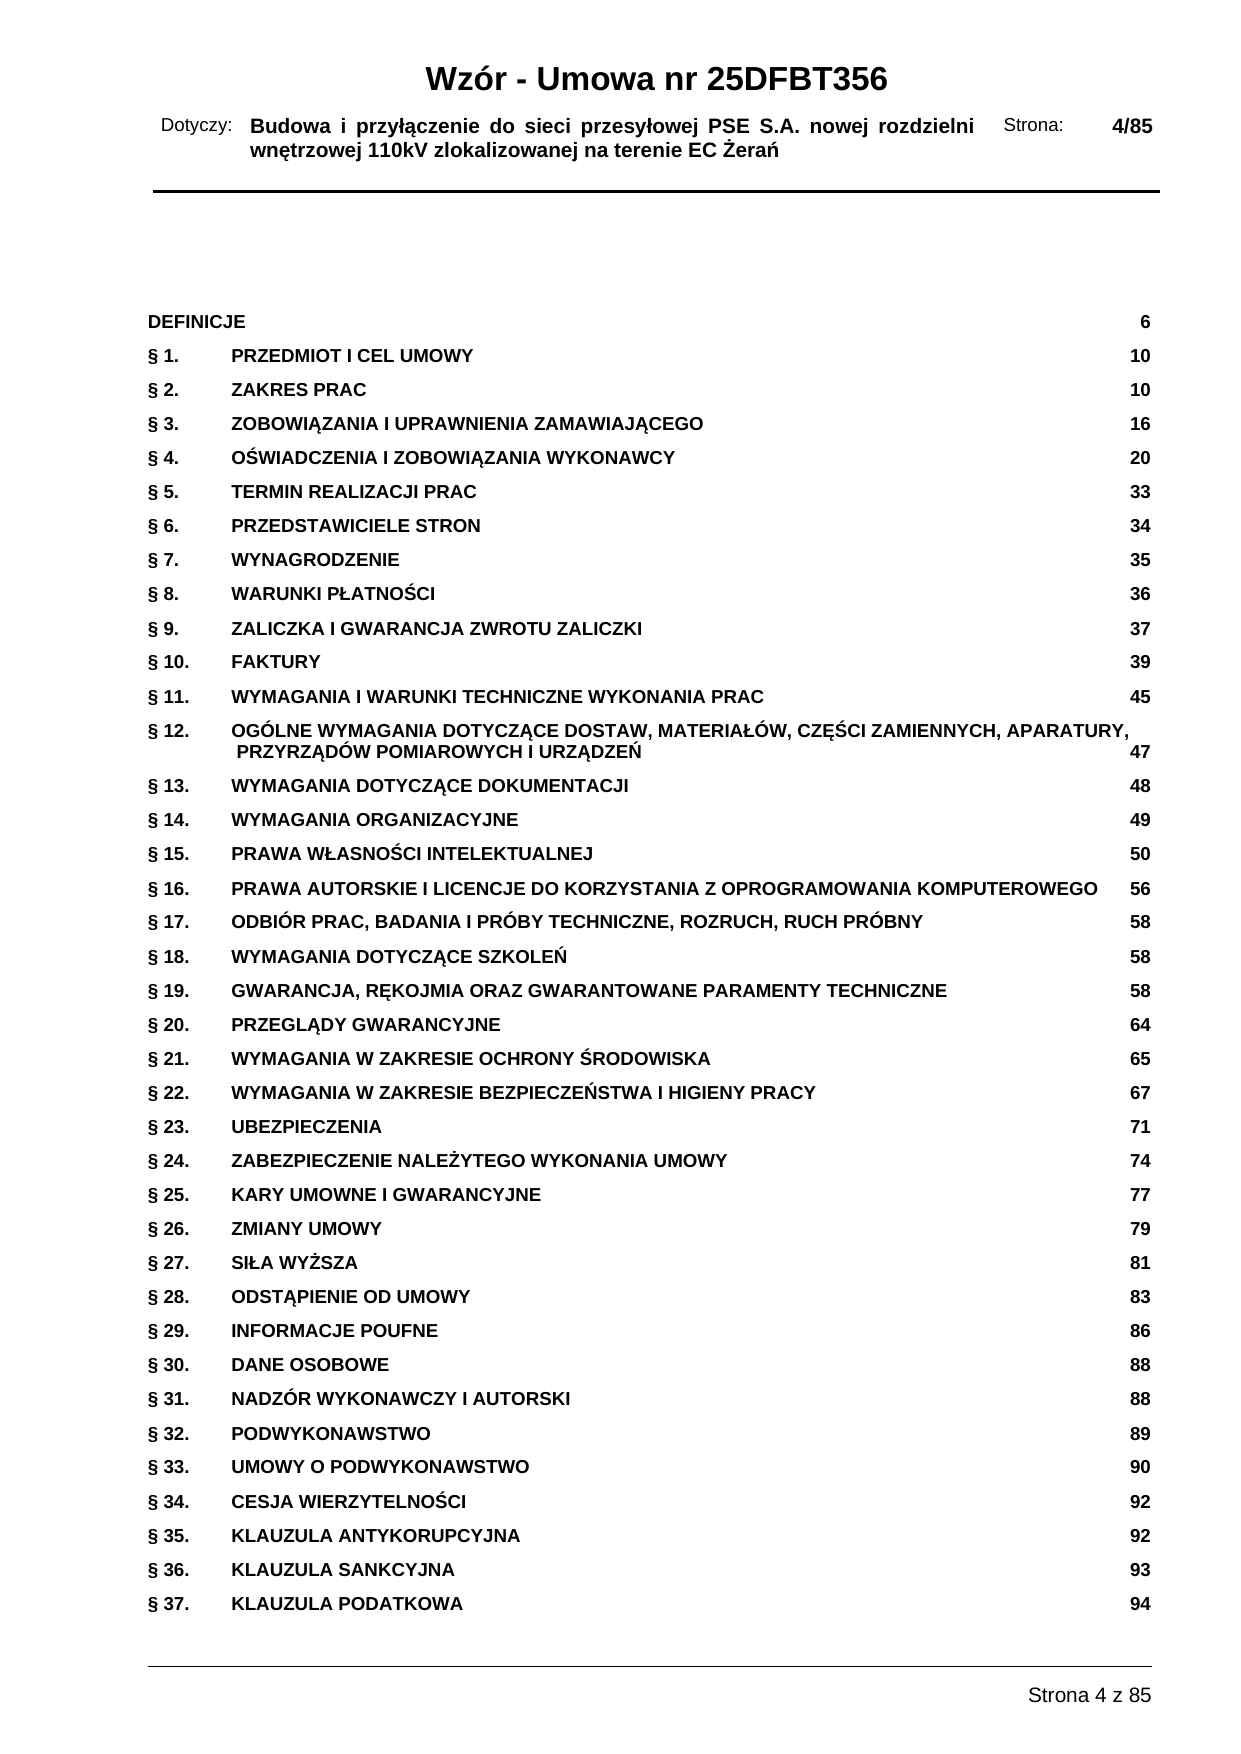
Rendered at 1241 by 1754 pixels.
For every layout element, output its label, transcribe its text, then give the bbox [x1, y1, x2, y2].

text § 27. SIŁA WYŻSZA 81 [148, 1252, 1152, 1273]
text § 5. Termin realizacji PRAC 33 [148, 481, 1152, 503]
text § 2. ZAKRES PRAC 10 [148, 379, 1152, 400]
text § 21. wymagania w zakresie ochrony środowiska 65 [148, 1048, 1152, 1069]
text § 17. ODBIÓR PRAc, Badania i próby techniczne, rozruch, ruch próbny 58 [148, 911, 1152, 933]
text § 8. warunki płatności 36 [148, 583, 1152, 605]
text § 6. przedstawiciele stron 34 [148, 515, 1152, 537]
text § 33. UMOWY O PODWYKONAWSTWO 90 [148, 1456, 1152, 1478]
text § 19. GWARANCJa, RĘKOJMIA ORAZ GWARANTOWANE PARAMENTY TECHNICZNE 58 [148, 979, 1152, 1001]
text § 23. UBEZPIECZENIA 71 [148, 1116, 1152, 1137]
text § 18. wymagania dotyczące Szkoleń 58 [148, 945, 1152, 967]
text § 29. INFORMACJE POUFNE 86 [148, 1320, 1152, 1342]
text § 15. prAWA WłASNOŚCI INTELEKTUALNEJ 50 [148, 843, 1152, 865]
text § 35. KLAUZULA ANTYKORUPCYJNA 92 [148, 1524, 1152, 1546]
text § 24. ZABEZPIECZENIE NALEŻYTEGO WYKONANIA UMOWY 74 [148, 1150, 1152, 1171]
text § 22. wymagania w zakresie Bezpieczeństwa i higieny Pracy 67 [148, 1082, 1152, 1103]
text § 31. NADZÓR WYKONAWCZY I AUTORSKI 88 [148, 1388, 1152, 1410]
text § 30. DANE OSOBOWE 88 [148, 1354, 1152, 1376]
text § 7. WYNAGRODZENIE 35 [148, 549, 1152, 571]
text § 32. PODWYKONAWSTWO 89 [148, 1422, 1152, 1444]
text § 34. CESJA WIERZYTELNOŚCI 92 [148, 1490, 1152, 1512]
text § 4. oświadczenia i ZOBOWIĄZANIA WYKONAWCY 20 [148, 447, 1152, 468]
text § 13. WYMAGANIA DOTYCZĄCE DOKUMENTACJI 48 [148, 775, 1152, 797]
text § 36. KLAUZULA SANKCYJNA 93 [148, 1558, 1152, 1580]
text § 3. ZOBOWIĄZANIA I UPRAWNIENIA ZAMAWIAJĄCEGO 16 [148, 413, 1152, 434]
text § 20. Przeglądy gwarancyjne 64 [148, 1013, 1152, 1035]
text § 10. FAKTURY 39 [148, 651, 1152, 673]
text § 9. ZALICZKA I GWARANCJA ZWROTU ZALICZKI 37 [148, 617, 1152, 639]
text § 14. wymagania organizacyjne 49 [148, 809, 1152, 831]
text § 12. OGÓLNE Wymagania dotyczące DOSTAW, Materiałów, części zamiennych, aparaTURY, przyrządów pomiarowych i urządzeń 47 [148, 719, 1152, 763]
text § 1. Przedmiot I CEL Umowy 10 [148, 345, 1152, 366]
text § 16. Prawa autorskiE i licencjE do korzystania z OPROGRamOWANIA komputerowego 56 [148, 877, 1152, 899]
text § 26. ZMIANY UMOWY 79 [148, 1218, 1152, 1239]
text § 28. ODSTĄPIENIE OD UMOWY 83 [148, 1286, 1152, 1308]
text DEFINICJE 6 [148, 311, 1152, 332]
text § 37. klauzula podatkowa 94 [148, 1593, 1152, 1614]
text § 25. KARY UMOWNE i GWARANCYJNE 77 [148, 1184, 1152, 1205]
text § 11. wymagania i WARUNKI TEcHNICZNE WYKONANIA PRAC 45 [148, 685, 1152, 707]
